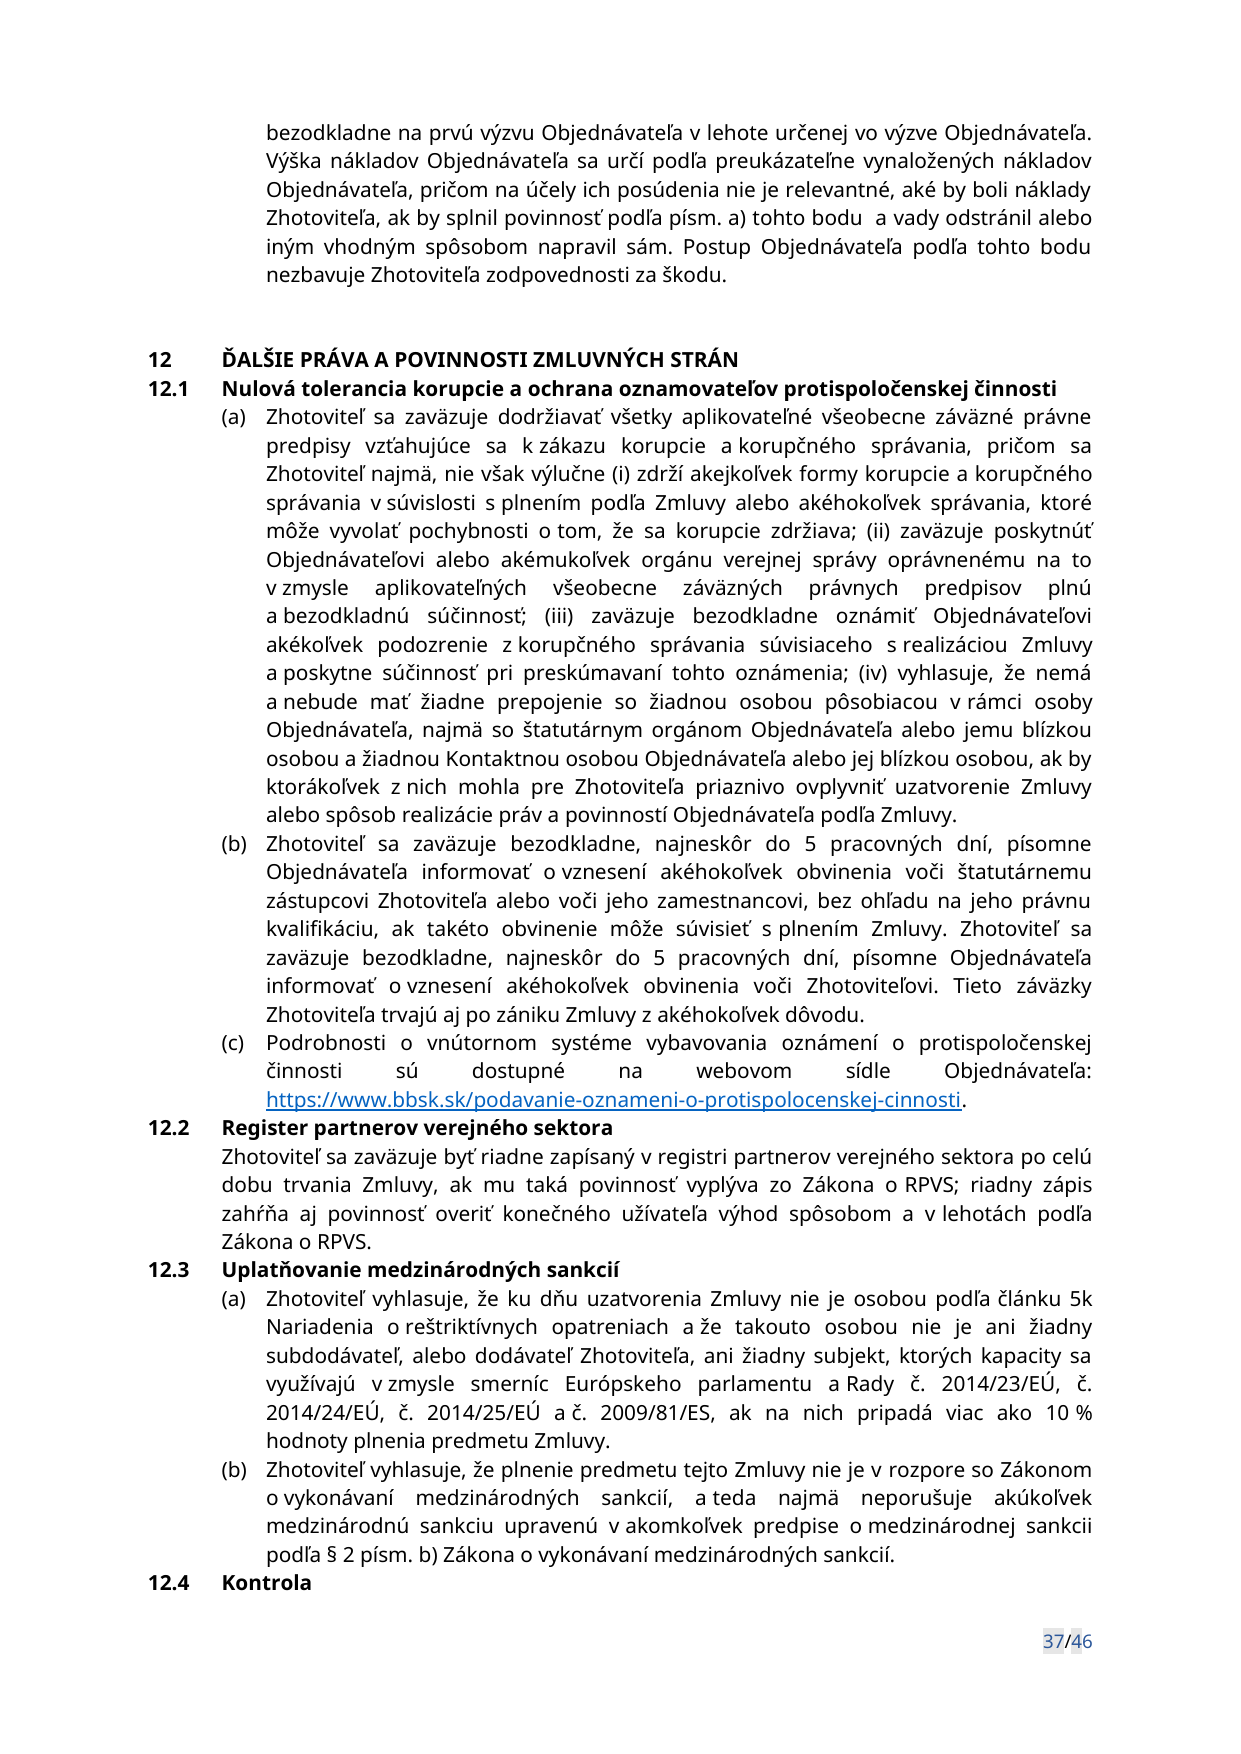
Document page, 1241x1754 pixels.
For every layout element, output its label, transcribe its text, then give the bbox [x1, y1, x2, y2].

text 12.1 Nulová tolerancia korupcie a ochrana oznamovateľov protispoločenskej činnosti [148, 374, 1093, 402]
text (a) Zhotoviteľ vyhlasuje, že ku dňu uzatvorenia Zmluvy nie je osobou podľa článku 5k Nariadenia o reštriktívnych opatreniach a že takouto osobou nie je ani žiadny subdodávateľ, alebo dodávateľ Zhotoviteľa, ani žiadny subjekt, ktorých kapacity sa využívajú v zmysle smerníc Európskeho parlamentu a Rady č. 2014/23/EÚ, č. 2014/24/EÚ, č. 2014/25/EÚ a č. 2009/81/ES, ak na nich pripadá viac ako 10 % hodnoty plnenia predmetu Zmluvy. [221, 1284, 1093, 1455]
text (b) Zhotoviteľ sa zaväzuje bezodkladne, najneskôr do 5 pracovných dní, písomne Objednávateľa informovať o vznesení akéhokoľvek obvinenia voči štatutárnemu zástupcovi Zhotoviteľa alebo voči jeho zamestnancovi, bez ohľadu na jeho právnu kvalifikáciu, ak takéto obvinenie môže súvisieť s plnením Zmluvy. Zhotoviteľ sa zaväzuje bezodkladne, najneskôr do 5 pracovných dní, písomne Objednávateľa informovať o vznesení akéhokoľvek obvinenia voči Zhotoviteľovi. Tieto záväzky Zhotoviteľa trvajú aj po zániku Zmluvy z akéhokoľvek dôvodu. [221, 829, 1093, 1028]
text (b) Zhotoviteľ vyhlasuje, že plnenie predmetu tejto Zmluvy nie je v rozpore so Zákonom o vykonávaní medzinárodných sankcií, a teda najmä neporušuje akúkoľvek medzinárodnú sankciu upravenú v akomkoľvek predpise o medzinárodnej sankcii podľa § 2 písm. b) Zákona o vykonávaní medzinárodných sankcií. [221, 1455, 1093, 1568]
text Zhotoviteľ sa zaväzuje byť riadne zapísaný v registri partnerov verejného sektora po celú dobu trvania Zmluvy, ak mu taká povinnosť vyplýva zo Zákona o RPVS; riadny zápis zahŕňa aj povinnosť overiť konečného užívateľa výhod spôsobom a v lehotách podľa Zákona o RPVS. [221, 1142, 1093, 1256]
text 12.2 Register partnerov verejného sektora [148, 1113, 1093, 1142]
text 12.4 Kontrola [148, 1568, 1093, 1597]
text 12 ĎALŠIE PRÁVA A POVINNOSTI ZMLUVNÝCH STRÁN [148, 346, 1093, 374]
text (a) Zhotoviteľ sa zaväzuje dodržiavať všetky aplikovateľné všeobecne záväzné právne predpisy vzťahujúce sa k zákazu korupcie a korupčného správania, pričom sa Zhotoviteľ najmä, nie však výlučne (i) zdrží akejkoľvek formy korupcie a korupčného správania v súvislosti s plnením podľa Zmluvy alebo akéhokoľvek správania, ktoré môže vyvolať pochybnosti o tom, že sa korupcie zdržiava; (ii) zaväzuje poskytnúť Objednávateľovi alebo akémukoľvek orgánu verejnej správy oprávnenému na to v zmysle aplikovateľných všeobecne záväzných právnych predpisov plnú a bezodkladnú súčinnosť; (iii) zaväzuje bezodkladne oznámiť Objednávateľovi akékoľvek podozrenie z korupčného správania súvisiaceho s realizáciou Zmluvy a poskytne súčinnosť pri preskúmavaní tohto oznámenia; (iv) vyhlasuje, že nemá a nebude mať žiadne prepojenie so žiadnou osobou pôsobiacou v rámci osoby Objednávateľa, najmä so štatutárnym orgánom Objednávateľa alebo jemu blízkou osobou a žiadnou Kontaktnou osobou Objednávateľa alebo jej blízkou osobou, ak by ktorákoľvek z nich mohla pre Zhotoviteľa priaznivo ovplyvniť uzatvorenie Zmluvy alebo spôsob realizácie práv a povinností Objednávateľa podľa Zmluvy. [221, 402, 1093, 829]
text 12.3 Uplatňovanie medzinárodných sankcií [148, 1256, 1093, 1284]
text (c) Podrobnosti o vnútornom systéme vybavovania oznámení o protispoločenskej činnosti sú dostupné na webovom sídle Objednávateľa: https://www.bbsk.sk/podavanie-oznameni-o-protispolocenskej-cinnosti. [221, 1028, 1093, 1113]
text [221, 118, 1093, 289]
